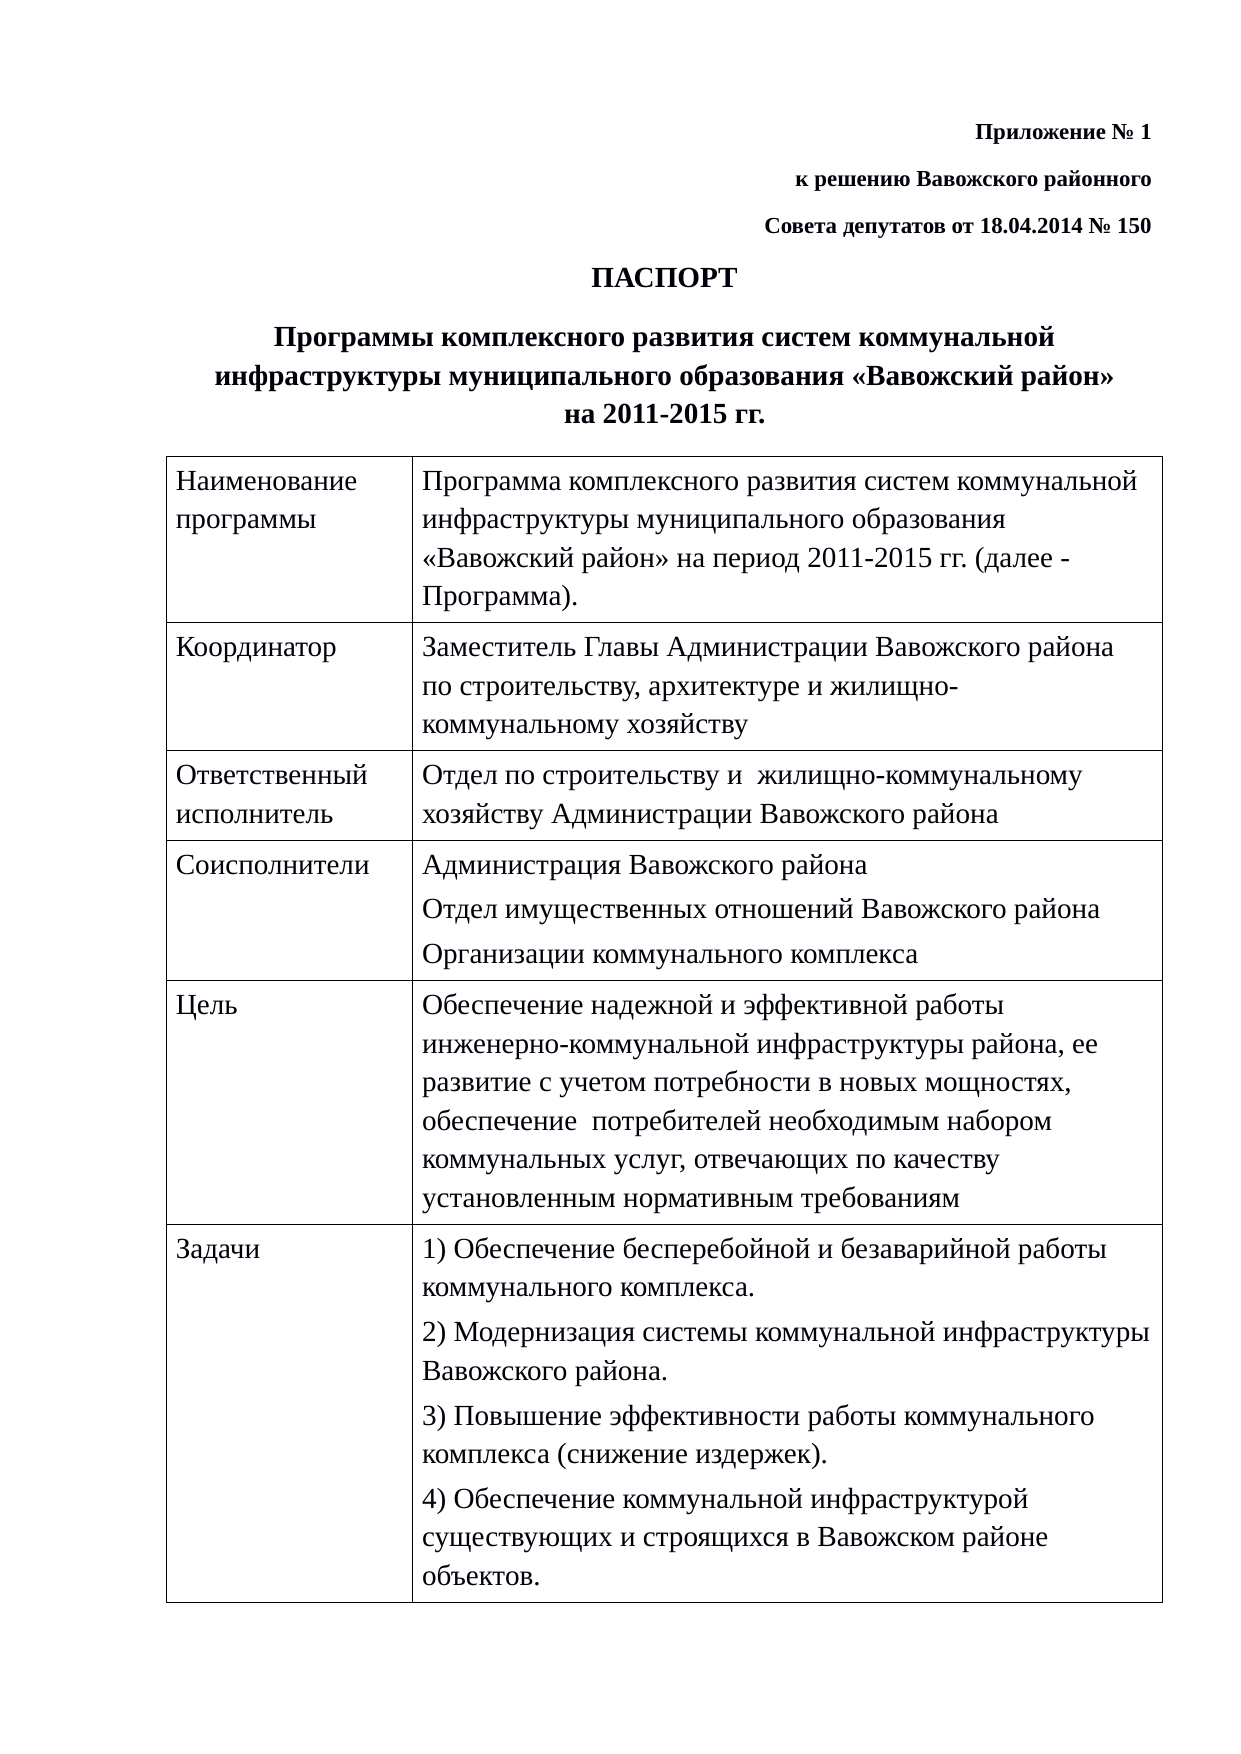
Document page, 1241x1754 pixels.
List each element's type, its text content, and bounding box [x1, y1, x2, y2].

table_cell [413, 1225, 1162, 1602]
text Совета депутатов от 18.04.2014 № 150 [177, 212, 1152, 239]
table_cell Цель [167, 981, 412, 1224]
table_cell Администрация Вавожского района Отдел имущественных отношений Вавожского района Организации коммунального комплекса [413, 841, 1162, 980]
table_cell Обеспечение надежной и эффективной работы инженерно-коммунальной инфраструктуры района, ее развитие с учетом потребности в новых мощностях, обеспечение потребителей необходимым набором коммунальных услуг, отвечающих по качеству установленным нормативным требованиям [413, 981, 1162, 1224]
table_cell Отдел по строительству и жилищно-коммунальному хозяйству Администрации Вавожского района [413, 751, 1162, 839]
text к решению Вавожского районного [177, 165, 1152, 192]
table_header Наименование программы [167, 457, 412, 622]
table_cell Координатор [167, 623, 412, 750]
table_cell Ответственный исполнитель [167, 751, 412, 839]
text Приложение № 1 [177, 118, 1152, 144]
table_cell Соисполнители [167, 841, 412, 980]
table_cell Задачи [167, 1225, 412, 1602]
text Программы комплексного развития систем коммунальной инфраструктуры муниципального образования «Вавожский район» на 2011-2015 гг. [177, 319, 1152, 430]
table_header Программа комплексного развития систем коммунальной инфраструктуры муниципального образования «Вавожский район» на период 2011-2015 гг. (далее - Программа). [413, 457, 1162, 622]
text ПАСПОРТ [177, 260, 1152, 293]
table_cell Заместитель Главы Администрации Вавожского района по строительству, архитектуре и жилищно-коммунальному хозяйству [413, 623, 1162, 750]
